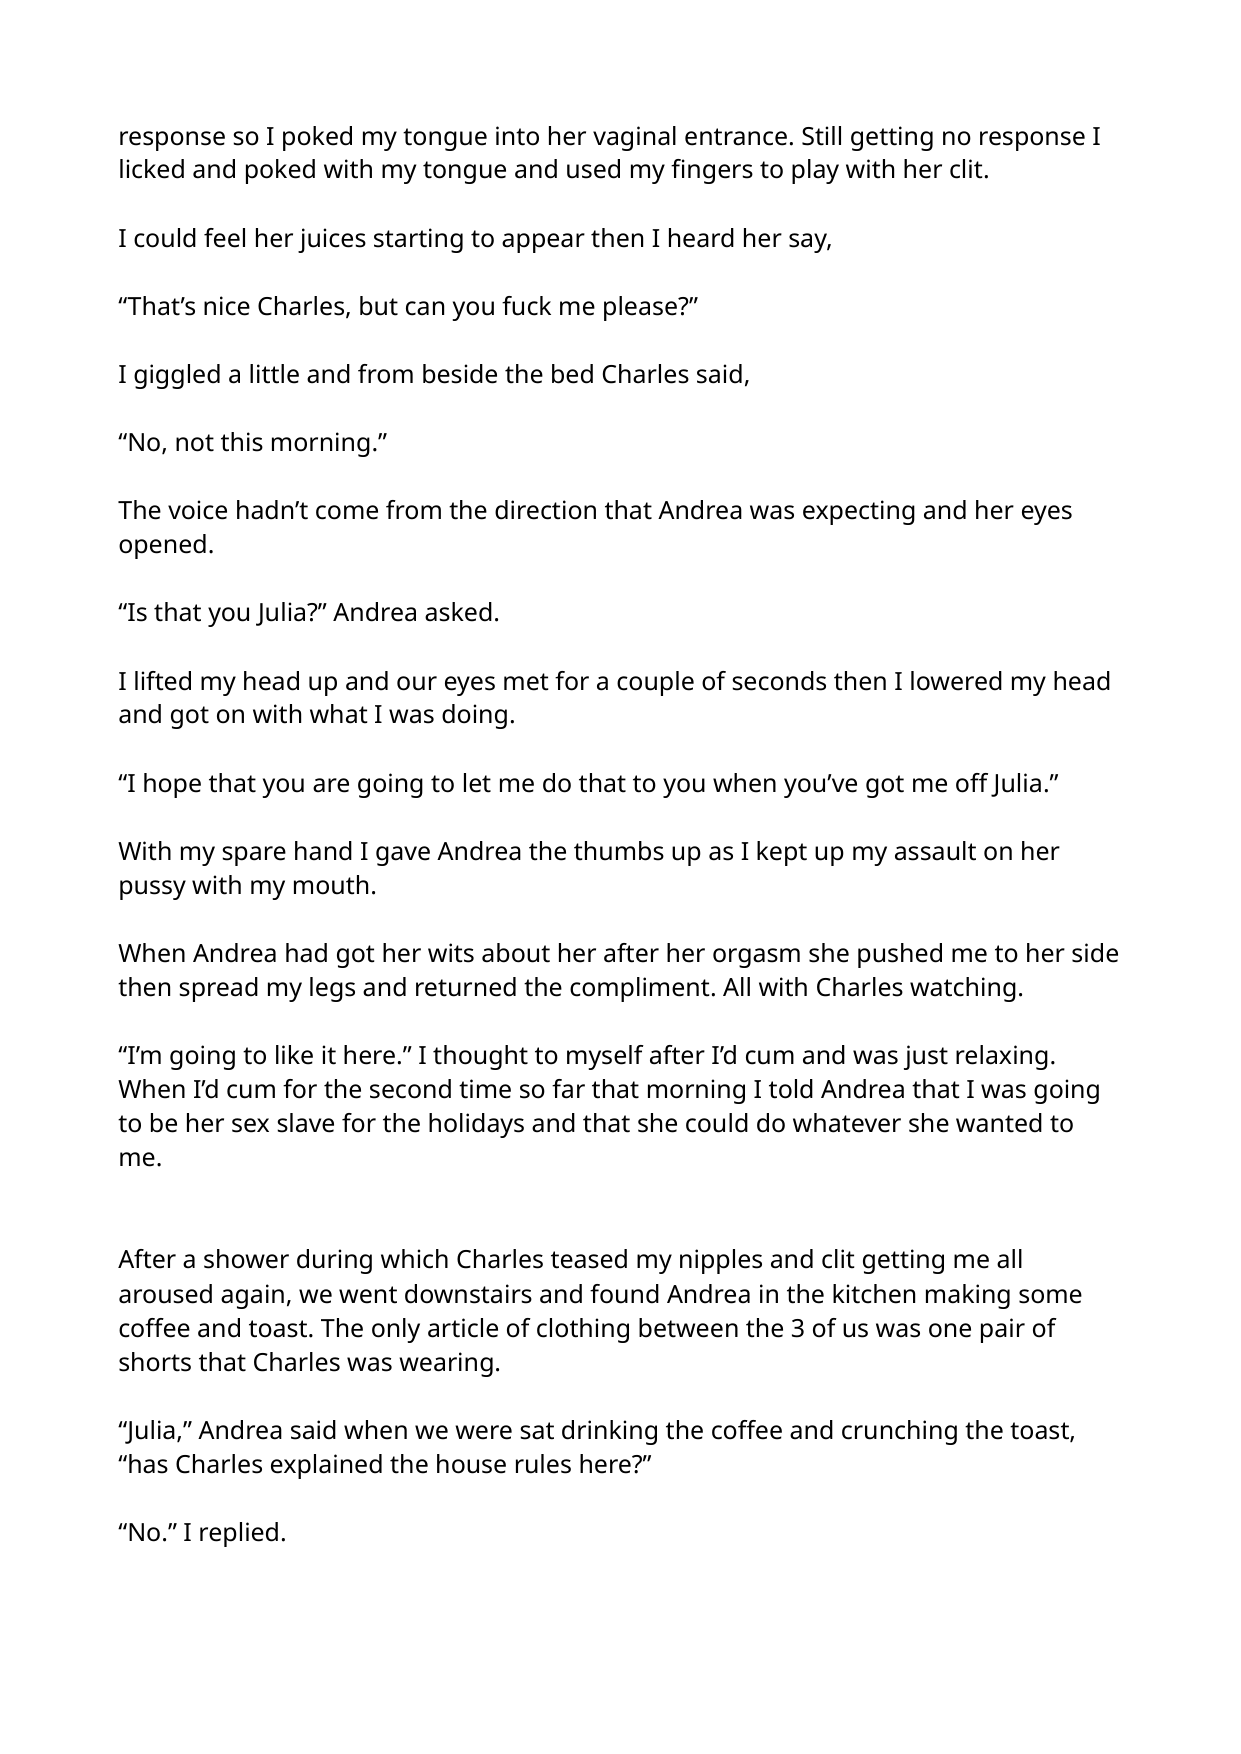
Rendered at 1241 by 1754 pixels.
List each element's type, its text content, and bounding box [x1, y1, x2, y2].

text With my spare hand I gave Andrea the thumbs up as I kept up my assault on her pussy with my mouth. [118, 833, 1122, 902]
text “Is that you Julia?” Andrea asked. [118, 595, 1122, 629]
text “Julia,” Andrea said when we were sat drinking the coffee and crunching the toast, “has Charles explained the house rules here?” [118, 1412, 1122, 1481]
text “That’s nice Charles, but can you fuck me please?” [118, 288, 1122, 322]
text I could feel her juices starting to appear then I heard her say, [118, 220, 1122, 254]
text When Andrea had got her wits about her after her orgasm she pushed me to her side then spread my legs and returned the compliment. All with Charles watching. [118, 936, 1122, 1004]
text “No, not this morning.” [118, 425, 1122, 459]
text The voice hadn’t come from the direction that Andrea was expecting and her eyes opened. [118, 493, 1122, 561]
text I giggled a little and from beside the bed Charles said, [118, 357, 1122, 391]
text “I’m going to like it here.” I thought to myself after I’d cum and was just relaxing. When I’d cum for the second time so far that morning I told Andrea that I was going to be her sex slave for the holidays and that she could do whatever she wanted to me. [118, 1038, 1122, 1174]
text I lifted my head up and our eyes met for a couple of seconds then I lowered my head and got on with what I was doing. [118, 663, 1122, 731]
text “I hope that you are going to let me do that to you when you’ve got me off Julia.” [118, 765, 1122, 799]
text After a shower during which Charles teased my nipples and clit getting me all aroused again, we went downstairs and found Andrea in the kitchen making some coffee and toast. The only article of clothing between the 3 of us was one pair of shorts that Charles was wearing. [118, 1242, 1122, 1378]
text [118, 118, 1122, 186]
text “No.” I replied. [118, 1515, 1122, 1549]
